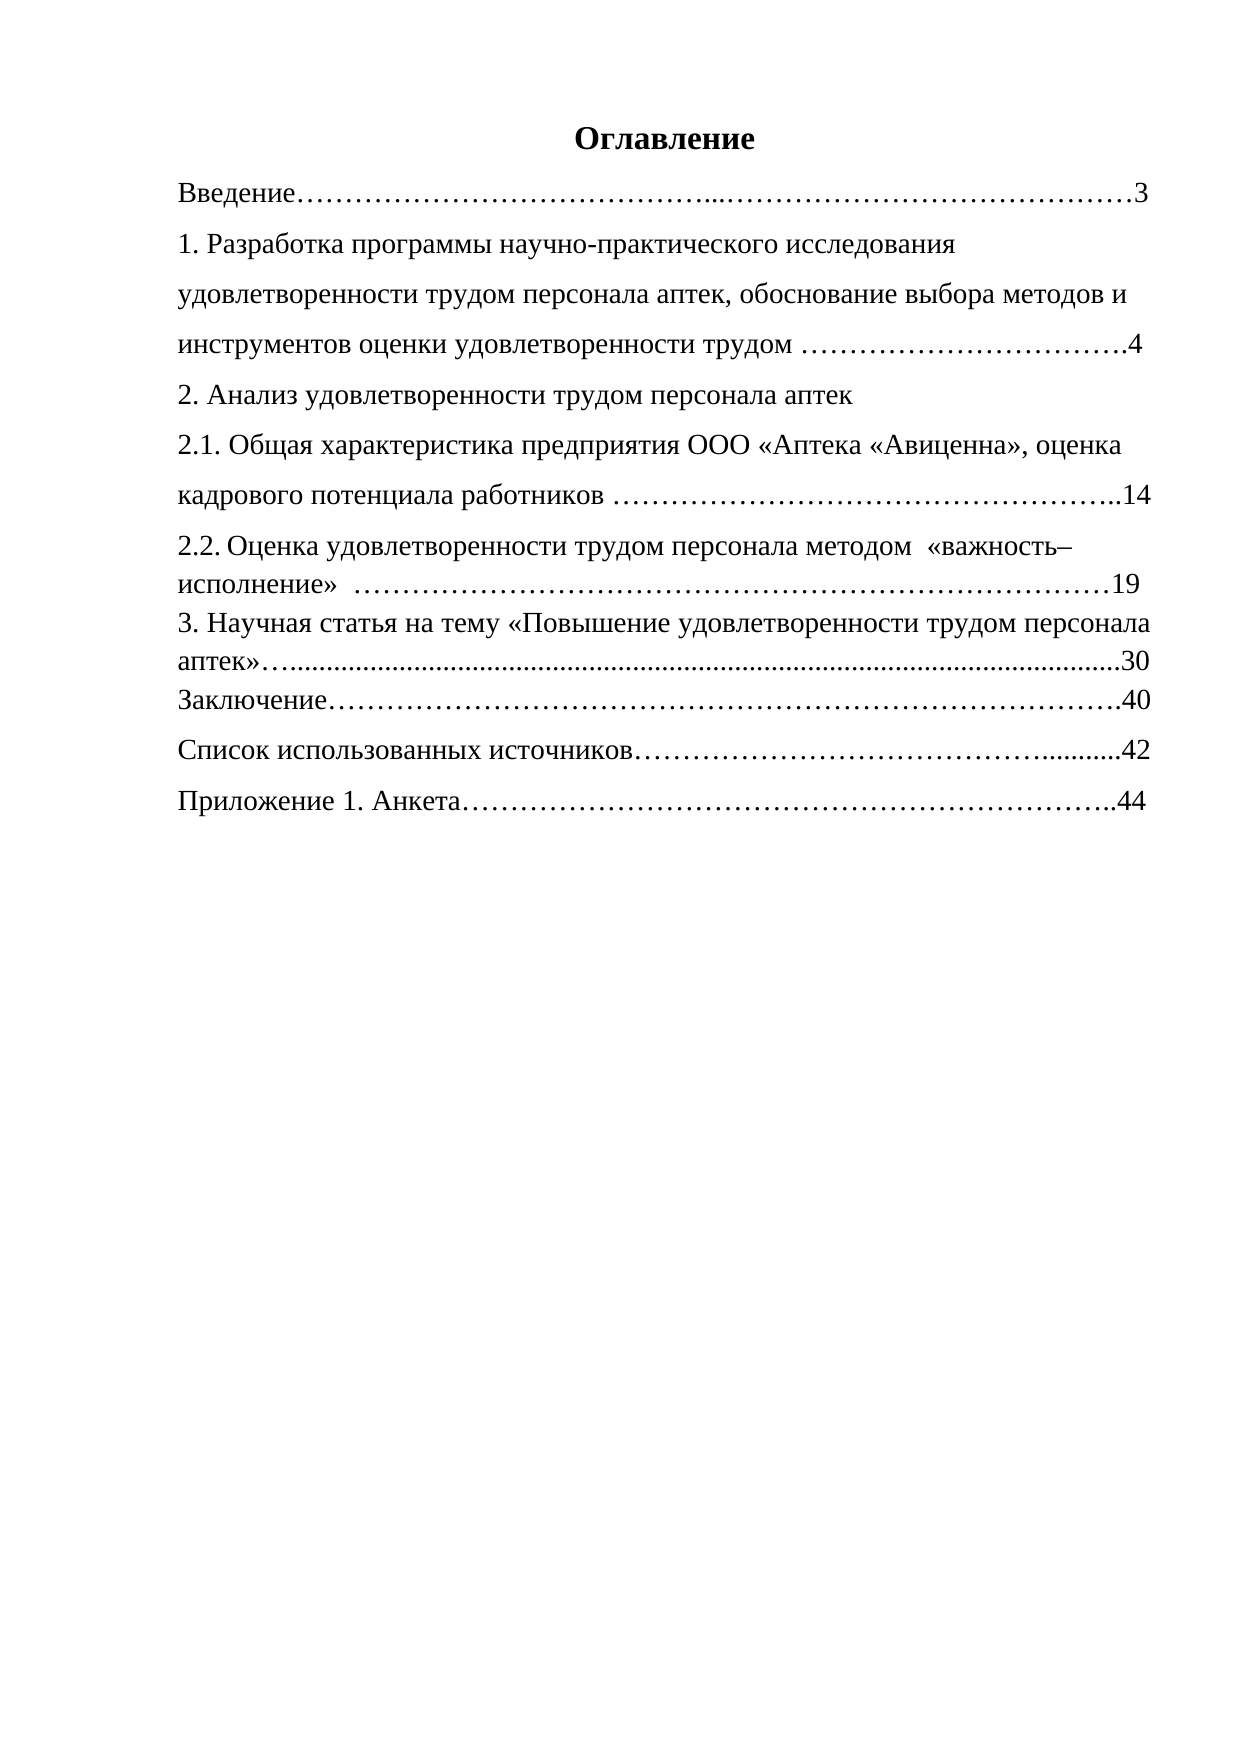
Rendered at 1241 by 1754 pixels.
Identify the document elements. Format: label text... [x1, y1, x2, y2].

text 2. Анализ удовлетворенности трудом персонала аптек [177, 377, 1152, 410]
text Заключение……………………………………………………………………….40 [177, 682, 1152, 716]
text Приложение 1. Анкета…………………………………………………………..44 [177, 783, 1152, 816]
text Введение……………………………………...……………………………………3 [177, 176, 1152, 209]
text Оглавление [177, 118, 1152, 156]
text 2.1. Общая характеристика предприятия ООО «Аптека «Авиценна», оценка кадрового потенциала работников ……………………………………………..14 [177, 427, 1152, 511]
text 3. Научная статья на тему «Повышение удовлетворенности трудом персонала аптек»…..................................................................................................................30 [177, 605, 1152, 677]
text 2.2. Оценка удовлетворенности трудом персонала методом «важность–исполнение» ……………………………………………………………………19 [177, 528, 1152, 600]
text Список использованных источников……………………………………...........42 [177, 732, 1152, 766]
text 1. Разработка программы научно-практического исследования удовлетворенности трудом персонала аптек, обоснование выбора методов и инструментов оценки удовлетворенности трудом …………………………….4 [177, 226, 1152, 360]
